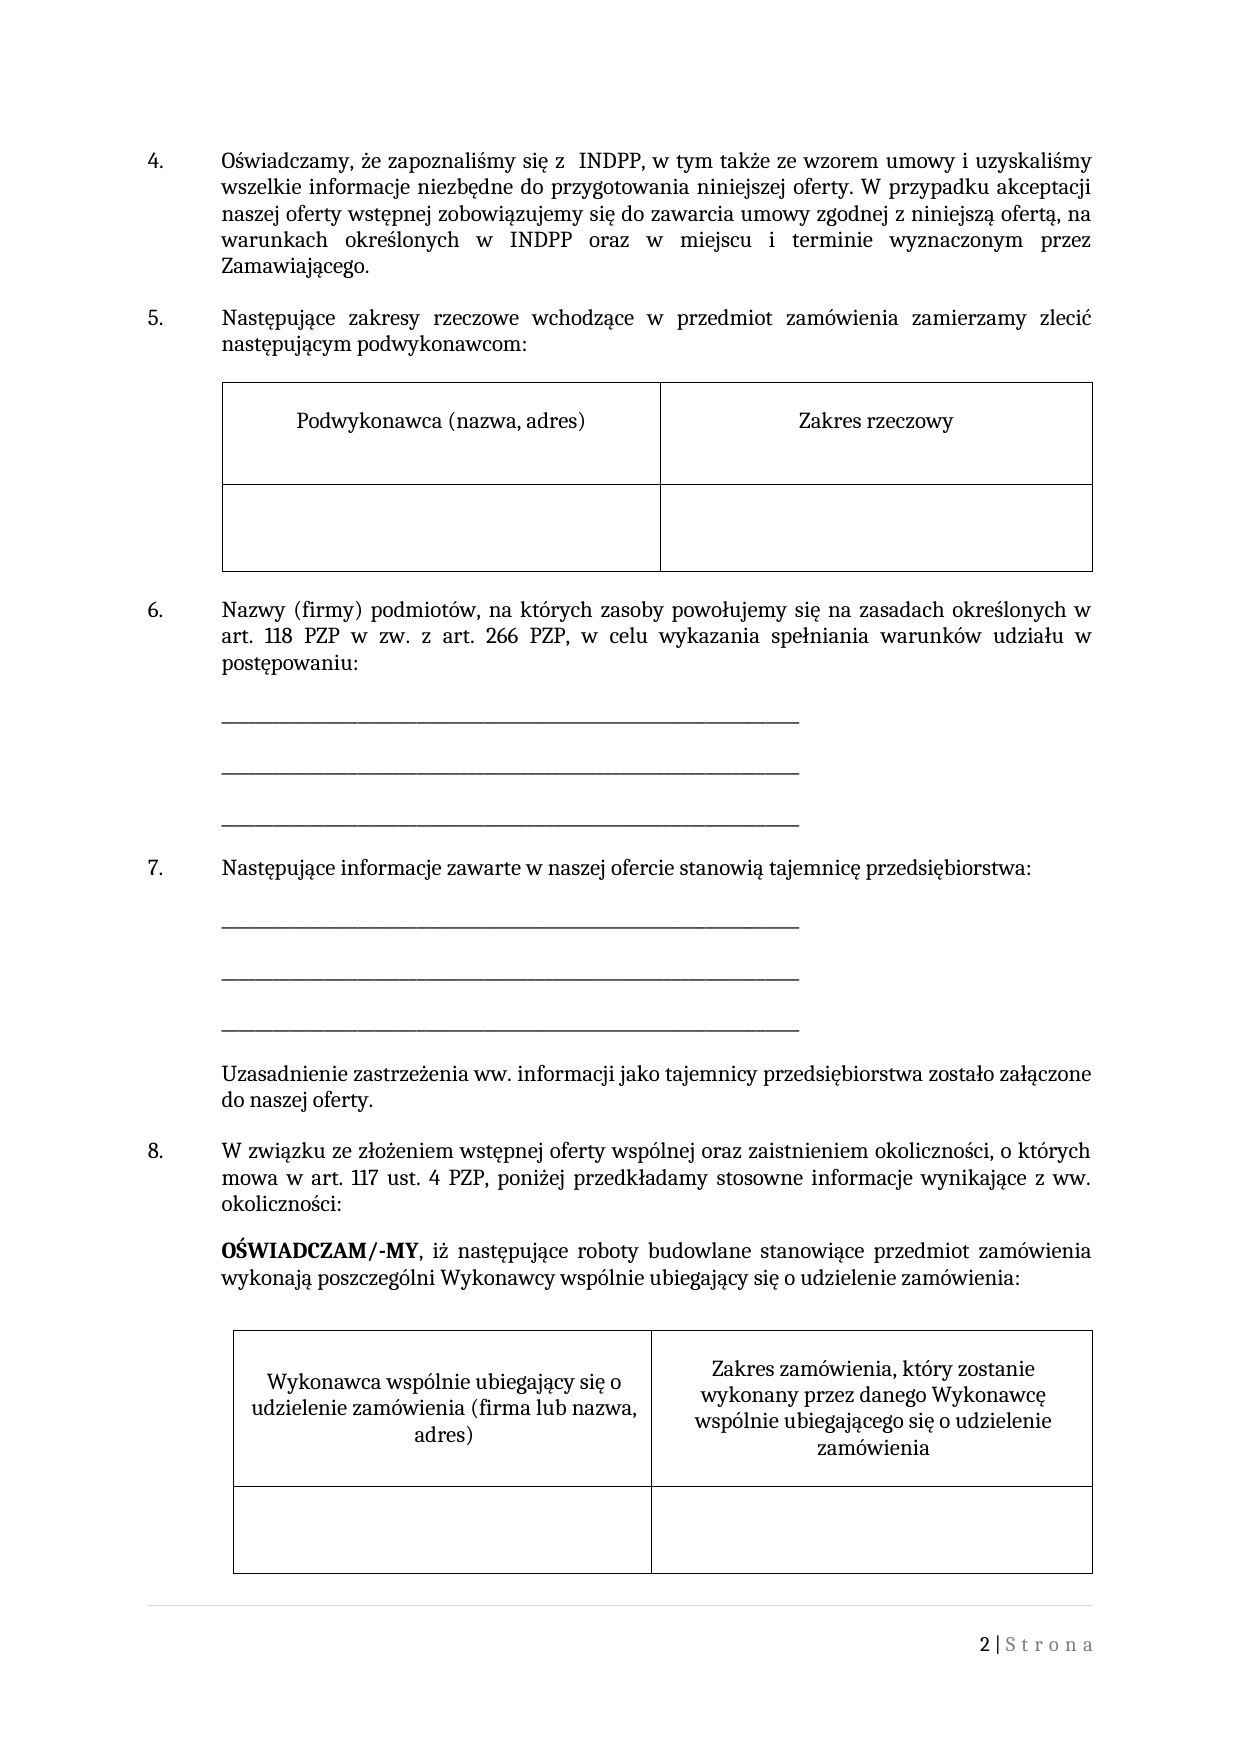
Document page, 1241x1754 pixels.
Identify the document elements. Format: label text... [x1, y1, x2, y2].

text 7. Następujące informacje zawarte w naszej ofercie stanowią tajemnicę przedsiębiorstwa: [148, 855, 1093, 881]
text ____________________________________________________________________ [148, 958, 1093, 984]
text ____________________________________________________________________ [148, 701, 1093, 727]
table_header Zakres rzeczowy [661, 383, 1092, 483]
table_header Podwykonawca (nazwa, adres) [223, 383, 660, 483]
text Uzasadnienie zastrzeżenia ww. informacji jako tajemnicy przedsiębiorstwa zostało załączone do naszej oferty. [148, 1060, 1093, 1113]
table_cell [661, 485, 1092, 571]
text 8. W związku ze złożeniem wstępnej oferty wspólnej oraz zaistnieniem okoliczności, o których mowa w art. 117 ust. 4 PZP, poniżej przedkładamy stosowne informacje wynikające z ww. okoliczności: [148, 1138, 1093, 1217]
text ____________________________________________________________________ [148, 803, 1093, 830]
table_cell [234, 1487, 651, 1573]
table_cell [223, 485, 660, 571]
text 5. Następujące zakresy rzeczowe wchodzące w przedmiot zamówienia zamierzamy zlecić następującym podwykonawcom: [148, 304, 1093, 357]
text ____________________________________________________________________ [148, 752, 1093, 778]
text OŚWIADCZAM/-MY, iż następujące roboty budowlane stanowiące przedmiot zamówienia wykonają poszczególni Wykonawcy wspólnie ubiegający się o udzielenie zamówienia: [221, 1238, 1093, 1291]
text ____________________________________________________________________ [221, 906, 1093, 933]
table_header Wykonawca wspólnie ubiegający się o udzielenie zamówienia (firma lub nazwa, adres) [234, 1331, 651, 1486]
text 6. Nazwy (firmy) podmiotów, na których zasoby powołujemy się na zasadach określonych w art. 118 PZP w zw. z art. 266 PZP, w celu wykazania spełniania warunków udziału w postępowaniu: [148, 597, 1093, 676]
table_header Zakres zamówienia, który zostanie wykonany przez danego Wykonawcę wspólnie ubiegającego się o udzielenie zamówienia [652, 1331, 1092, 1486]
text 4. Oświadczamy, że zapoznaliśmy się z INDPP, w tym także ze wzorem umowy i uzyskaliśmy wszelkie informacje niezbędne do przygotowania niniejszej oferty. W przypadku akceptacji naszej oferty wstępnej zobowiązujemy się do zawarcia umowy zgodnej z niniejszą ofertą, na warunkach określonych w INDPP oraz w miejscu i terminie wyznaczonym przez Zamawiającego. [148, 148, 1093, 279]
table_cell [652, 1487, 1092, 1573]
text ____________________________________________________________________ [148, 1009, 1093, 1035]
